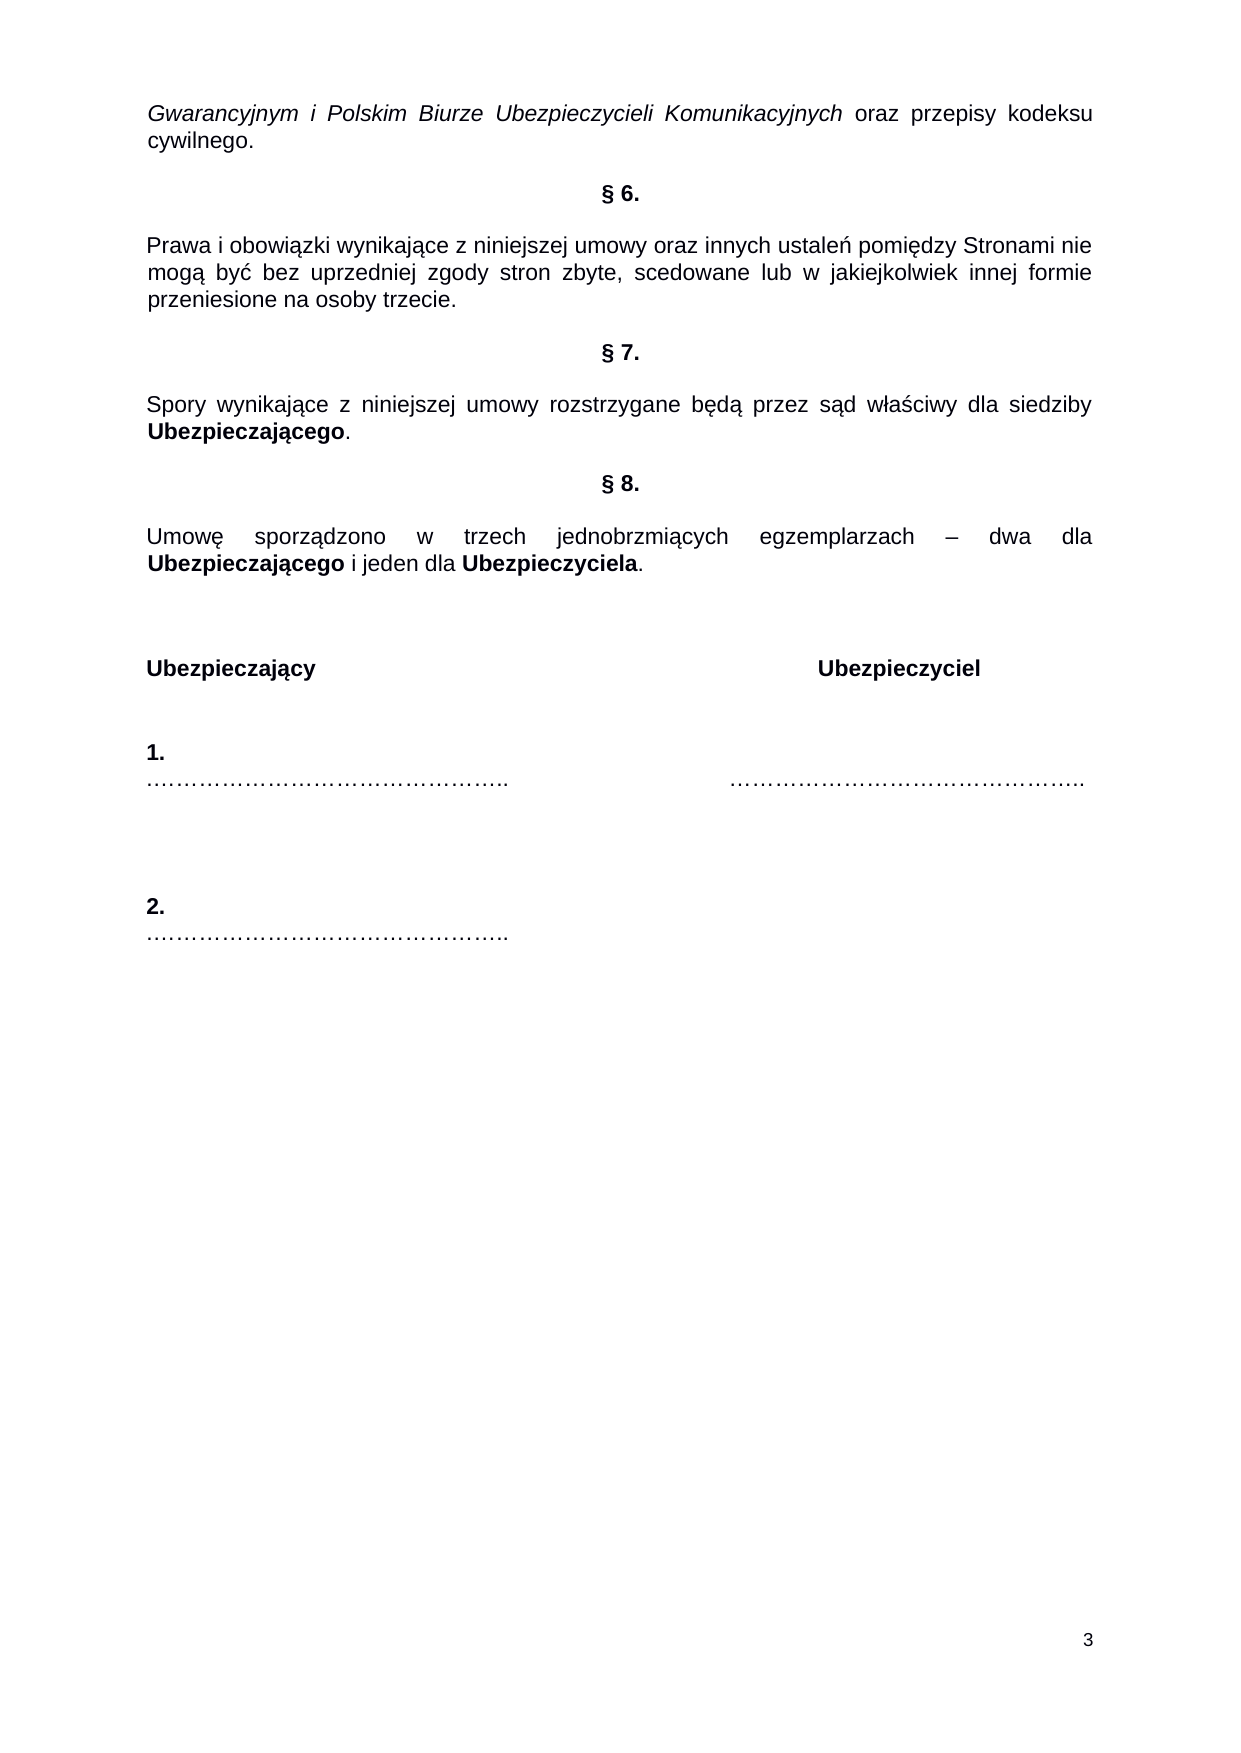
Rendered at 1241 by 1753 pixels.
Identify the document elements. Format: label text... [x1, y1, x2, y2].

text .……………………………………….. ……………………………………….. [146, 765, 1093, 818]
text § 7. [148, 339, 1093, 365]
subtitle § 6. [148, 179, 1093, 206]
text Ubezpieczający Ubezpieczyciel [146, 655, 1093, 681]
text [146, 100, 1093, 153]
text 2. [146, 893, 1093, 919]
subtitle § 8. [148, 470, 1093, 497]
text .……………………………………….. [146, 919, 1093, 946]
text Prawa i obowiązki wynikające z niniejszej umowy oraz innych ustaleń pomiędzy Stronami nie mogą być bez uprzedniej zgody stron zbyte, scedowane lub w jakiejkolwiek innej formie przeniesione na osoby trzecie. [146, 232, 1093, 313]
text 1. [146, 739, 1093, 765]
text Umowę sporządzono w trzech jednobrzmiących egzemplarzach – dwa dla Ubezpieczającego i jeden dla Ubezpieczyciela. [146, 523, 1093, 576]
text Spory wynikające z niniejszej umowy rozstrzygane będą przez sąd właściwy dla siedziby Ubezpieczającego. [146, 391, 1093, 444]
